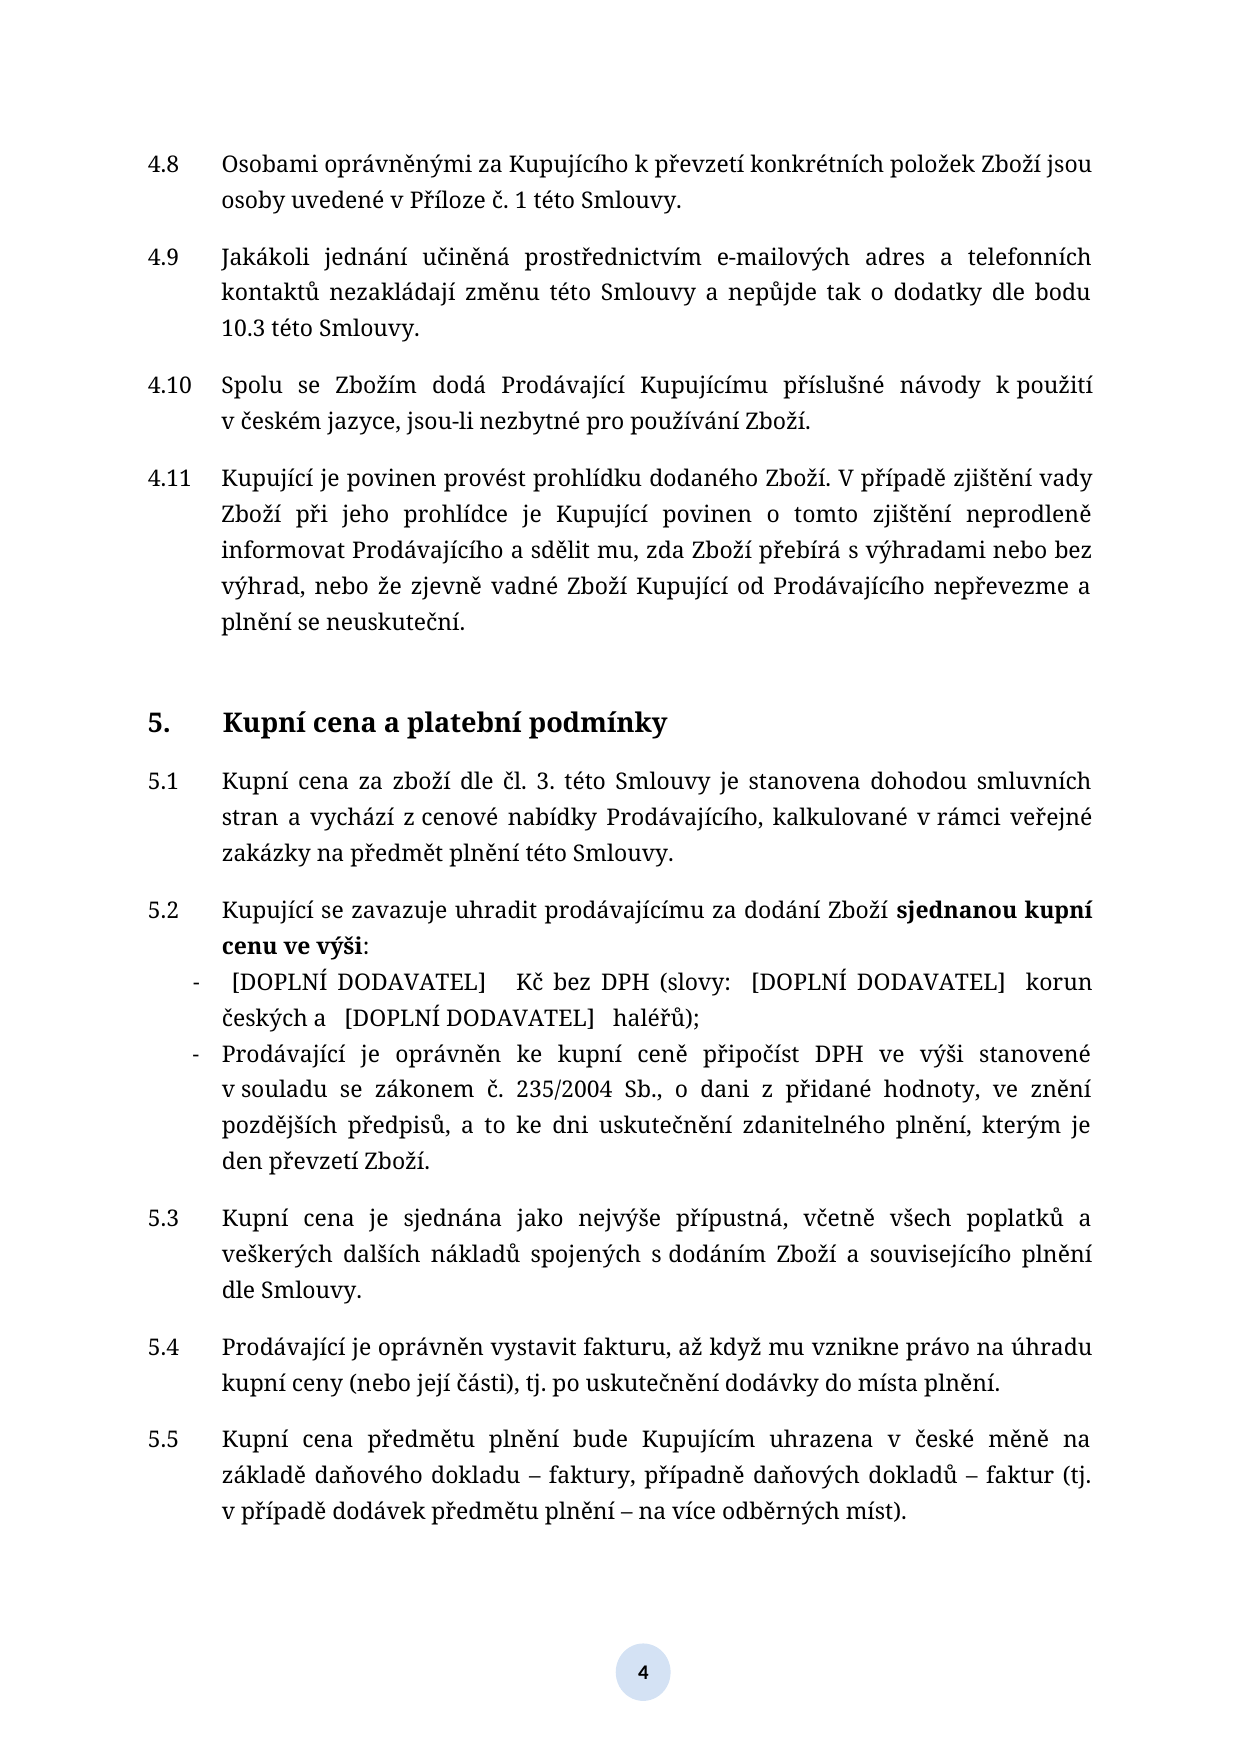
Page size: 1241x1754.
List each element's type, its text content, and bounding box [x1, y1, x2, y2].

list Kupující se zavazuje uhradit prodávajícímu za dodání Zboží sjednanou kupní cenu ve výši: [148, 894, 1092, 961]
list Jakákoli jednání učiněná prostřednictvím e-mailových adres a telefonních kontaktů nezakládají změnu této Smlouvy a nepůjde tak o dodatky dle bodu 10.3 této Smlouvy. [148, 240, 1092, 343]
list [DOPLNÍ DODAVATEL] Kč bez DPH (slovy: [DOPLNÍ DODAVATEL] korun českých a [DOPLNÍ DODAVATEL] haléřů); [193, 966, 1092, 1033]
list Kupní cena předmětu plnění bude Kupujícím uhrazena v české měně na základě daňového dokladu – faktury, případně daňových dokladů – faktur (tj. v případě dodávek předmětu plnění – na více odběrných míst). [148, 1423, 1092, 1527]
list Prodávající je oprávněn vystavit fakturu, až když mu vznikne právo na úhradu kupní ceny (nebo její části), tj. po uskutečnění dodávky do místa plnění. [148, 1331, 1092, 1398]
list Osobami oprávněnými za Kupujícího k převzetí konkrétních položek Zboží jsou osoby uvedené v Příloze č. 1 této Smlouvy. [148, 148, 1092, 215]
list Kupní cena je sjednána jako nejvýše přípustná, včetně všech poplatků a veškerých dalších nákladů spojených s dodáním Zboží a souvisejícího plnění dle Smlouvy. [148, 1202, 1092, 1305]
list Kupní cena za zboží dle čl. 3. této Smlouvy je stanovena dohodou smluvních stran a vychází z cenové nabídky Prodávajícího, kalkulované v rámci veřejné zakázky na předmět plnění této Smlouvy. [148, 765, 1092, 868]
list Prodávající je oprávněn ke kupní ceně připočíst DPH ve výši stanovené v souladu se zákonem č. 235/2004 Sb., o dani z přidané hodnoty, ve znění pozdějších předpisů, a to ke dni uskutečnění zdanitelného plnění, kterým je den převzetí Zboží. [192, 1037, 1092, 1177]
list Kupní cena a platební podmínky [148, 704, 1092, 741]
list Spolu se Zbožím dodá Prodávající Kupujícímu příslušné návody k použití v českém jazyce, jsou-li nezbytné pro používání Zboží. [148, 369, 1092, 436]
list Kupující je povinen provést prohlídku dodaného Zboží. V případě zjištění vady Zboží při jeho prohlídce je Kupující povinen o tomto zjištění neprodleně informovat Prodávajícího a sdělit mu, zda Zboží přebírá s výhradami nebo bez výhrad, nebo že zjevně vadné Zboží Kupující od Prodávajícího nepřevezme a plnění se neuskuteční. [148, 462, 1092, 637]
